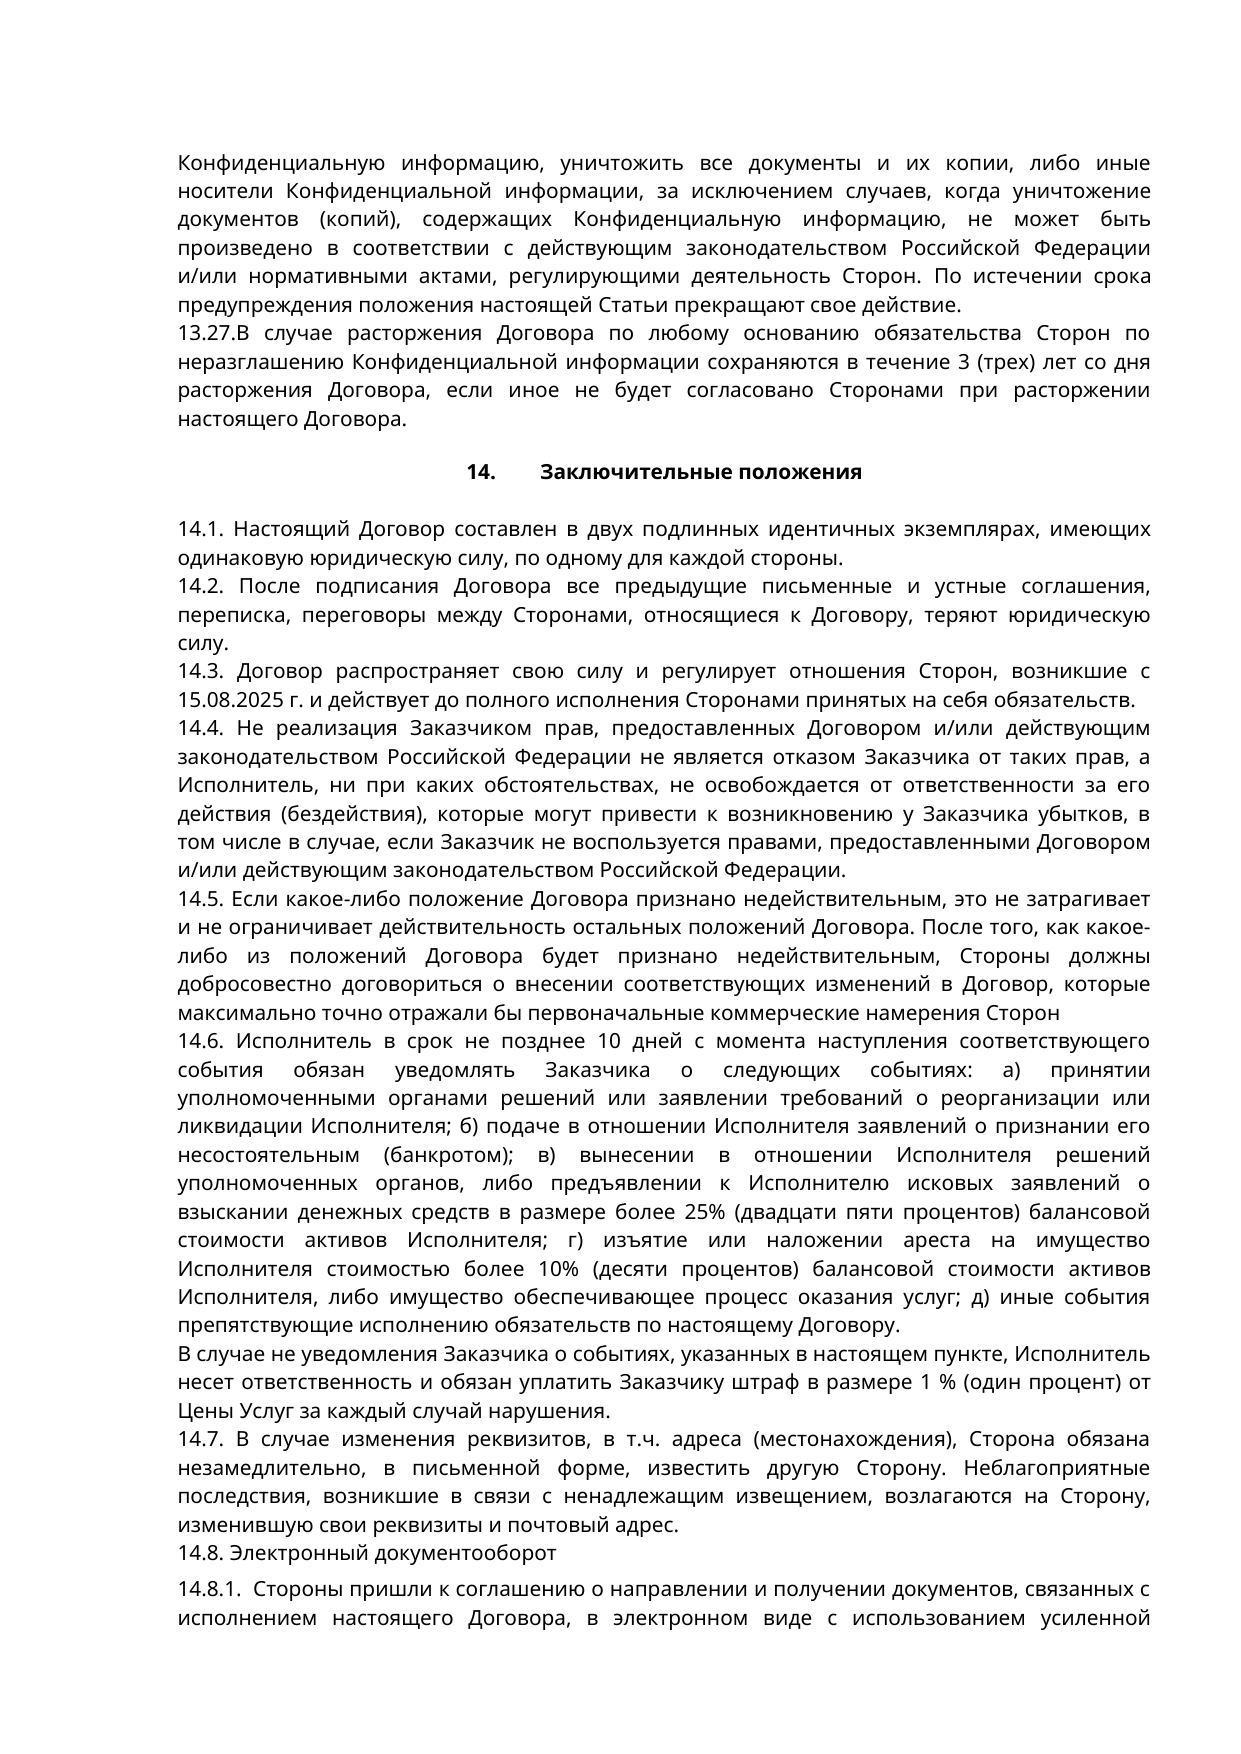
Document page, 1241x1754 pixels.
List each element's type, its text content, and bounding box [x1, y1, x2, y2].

subtitle Заключительные положения [177, 457, 1152, 486]
text 14.5. Если какое-либо положение Договора признано недействительным, это не затрагивает и не ограничивает действительность остальных положений Договора. После того, как какое-либо из положений Договора будет признано недействительным, Стороны должны добросовестно договориться о внесении соответствующих изменений в Договор, которые максимально точно отражали бы первоначальные коммерческие намерения Сторон [177, 884, 1152, 1026]
text 14.1. Настоящий Договор составлен в двух подлинных идентичных экземплярах, имеющих одинаковую юридическую силу, по одному для каждой стороны. [177, 514, 1152, 571]
text 13.27.В случае расторжения Договора по любому основанию обязательства Сторон по неразглашению Конфиденциальной информации сохраняются в течение 3 (трех) лет со дня расторжения Договора, если иное не будет согласовано Сторонами при расторжении настоящего Договора. [177, 318, 1152, 432]
text 14.8. Электронный документооборот [177, 1538, 1152, 1567]
text В случае не уведомления Заказчика о событиях, указанных в настоящем пункте, Исполнитель несет ответственность и обязан уплатить Заказчику штраф в размере 1 % (один процент) от Цены Услуг за каждый случай нарушения. [177, 1339, 1152, 1424]
text 14.4. Не реализация Заказчиком прав, предоставленных Договором и/или действующим законодательством Российской Федерации не является отказом Заказчика от таких прав, а Исполнитель, ни при каких обстоятельствах, не освобождается от ответственности за его действия (бездействия), которые могут привести к возникновению у Заказчика убытков, в том числе в случае, если Заказчик не воспользуется правами, предоставленными Договором и/или действующим законодательством Российской Федерации. [177, 713, 1152, 884]
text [177, 1574, 1152, 1631]
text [177, 148, 1152, 318]
text 14.7. В случае изменения реквизитов, в т.ч. адреса (местонахождения), Сторона обязана незамедлительно, в письменной форме, известить другую Сторону. Неблагоприятные последствия, возникшие в связи с ненадлежащим извещением, возлагаются на Сторону, изменившую свои реквизиты и почтовый адрес. [177, 1424, 1152, 1538]
text 14.2. После подписания Договора все предыдущие письменные и устные соглашения, переписка, переговоры между Сторонами, относящиеся к Договору, теряют юридическую силу. [177, 571, 1152, 657]
text 14.3. Договор распространяет свою силу и регулирует отношения Сторон, возникшие с 15.08.2025 г. и действует до полного исполнения Сторонами принятых на себя обязательств. [177, 657, 1152, 713]
text 14.6. Исполнитель в срок не позднее 10 дней с момента наступления соответствующего события обязан уведомлять Заказчика о следующих событиях: а) принятии уполномоченными органами решений или заявлении требований о реорганизации или ликвидации Исполнителя; б) подаче в отношении Исполнителя заявлений о признании его несостоятельным (банкротом); в) вынесении в отношении Исполнителя решений уполномоченных органов, либо предъявлении к Исполнителю исковых заявлений о взыскании денежных средств в размере более 25% (двадцати пяти процентов) балансовой стоимости активов Исполнителя; г) изъятие или наложении ареста на имущество Исполнителя стоимостью более 10% (десяти процентов) балансовой стоимости активов Исполнителя, либо имущество обеспечивающее процесс оказания услуг; д) иные события препятствующие исполнению обязательств по настоящему Договору. [177, 1026, 1152, 1339]
